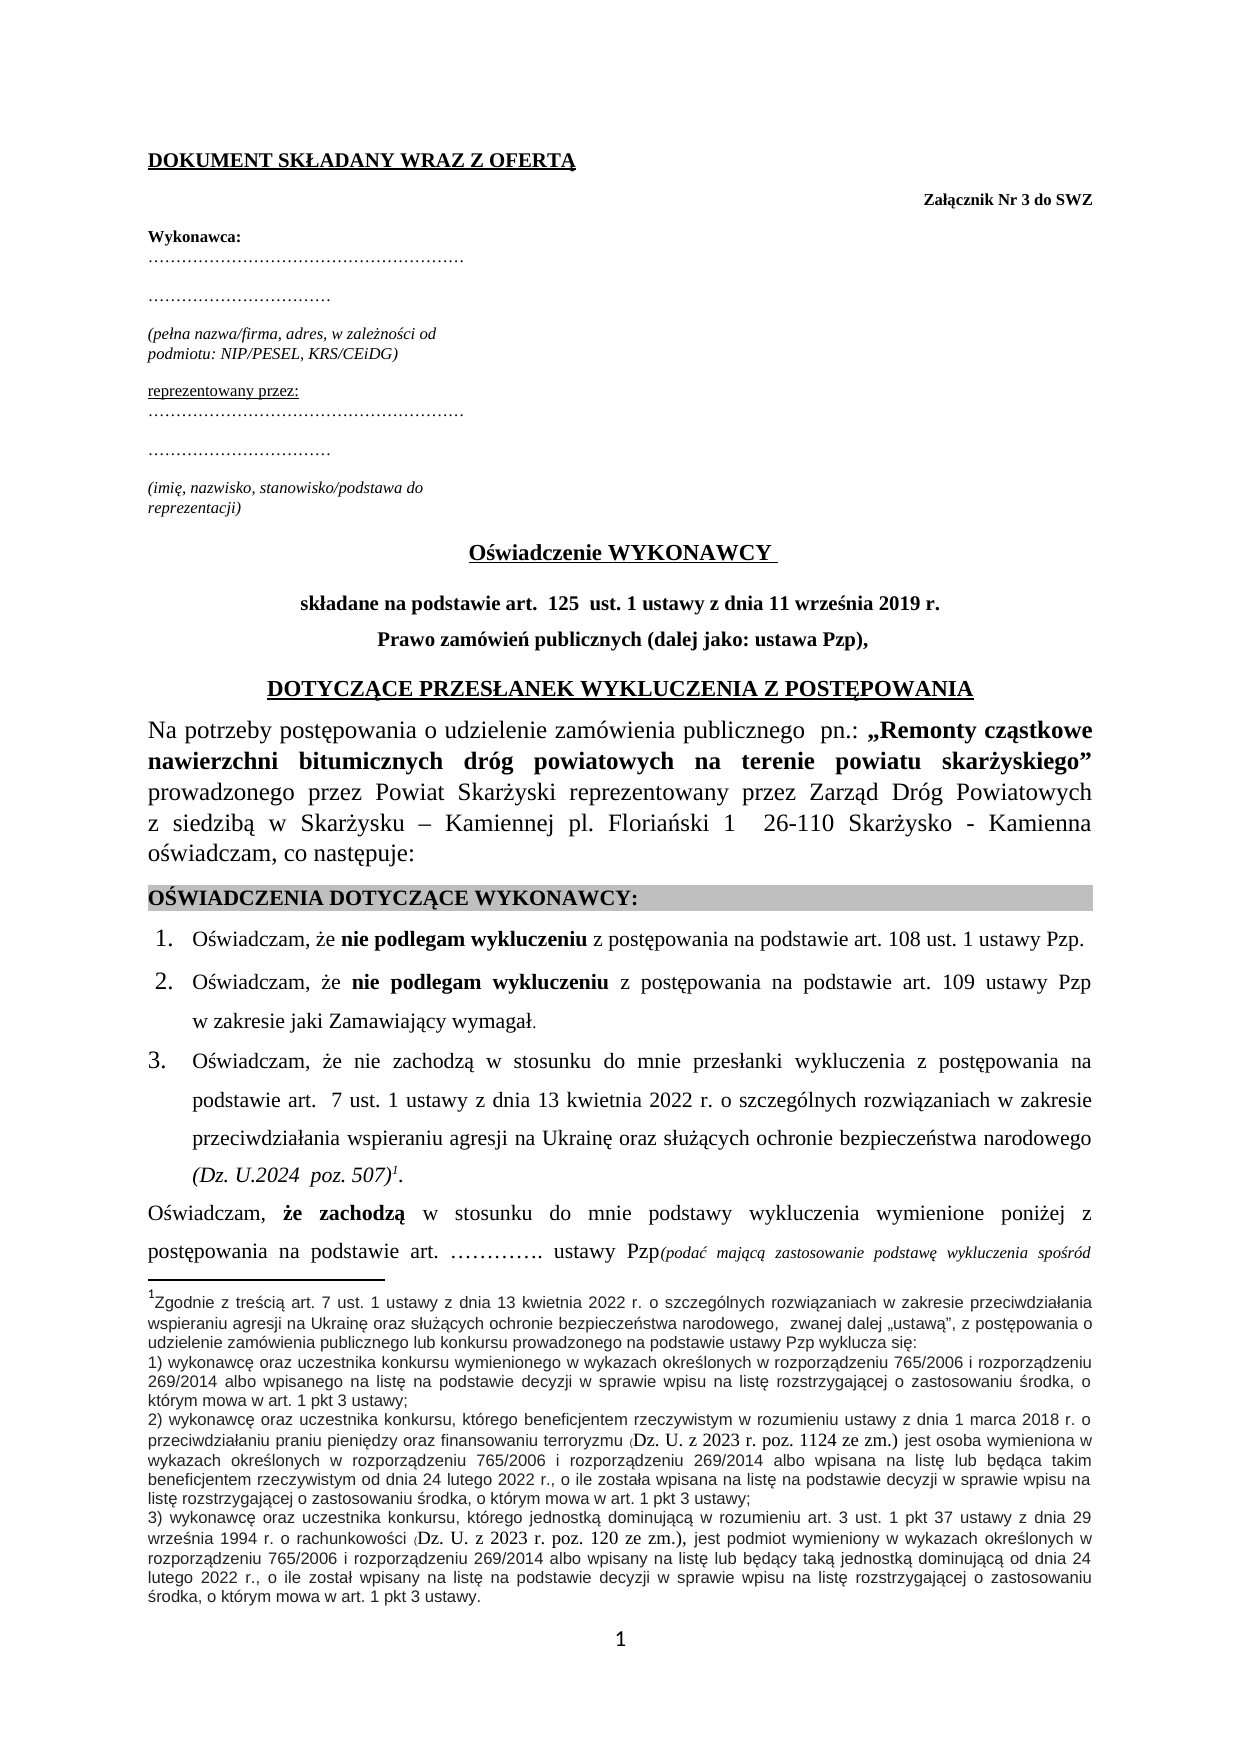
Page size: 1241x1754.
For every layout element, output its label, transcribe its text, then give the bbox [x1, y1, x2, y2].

text Prawo zamówień publicznych (dalej jako: ustawa Pzp), [148, 627, 1093, 651]
list Oświadczam, że nie podlegam wykluczeniu z postępowania na podstawie art. 108 ust. 1 ustawy Pzp. [154, 923, 1093, 952]
list Oświadczam, że nie podlegam wykluczeniu z postępowania na podstawie art. 109 ustawy Pzp w zakresie jaki Zamawiający wymagał. [154, 966, 1093, 1033]
text (pełna nazwa/firma, adres, w zależności od podmiotu: NIP/PESEL, KRS/CEiDG) [148, 324, 472, 363]
text Oświadczenie WYKONAWCY [148, 539, 1093, 565]
text ……………………………………………………………………………… [148, 247, 472, 304]
text Załącznik Nr 3 do SWZ [148, 190, 1093, 209]
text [148, 1200, 1093, 1263]
list Oświadczam, że nie zachodzą w stosunku do mnie przesłanki wykluczenia z postępowania na podstawie art. 7 ust. 1 ustawy z dnia 13 kwietnia 2022 r. o szczególnych rozwiązaniach w zakresie przeciwdziałania wspieraniu agresji na Ukrainę oraz służących ochronie bezpieczeństwa narodowego (Dz. U.2024 poz. 507). [148, 1046, 1093, 1188]
text Wykonawca: [148, 227, 1093, 246]
text reprezentowany przez: [148, 381, 1093, 400]
text Na potrzeby postępowania o udzielenie zamówienia publicznego pn.: „Remonty cząstkowe nawierzchni bitumicznych dróg powiatowych na terenie powiatu skarżyskiego” prowadzonego przez Powiat Skarżyski reprezentowany przez Zarząd Dróg Powiatowych z siedzibą w Skarżysku – Kamiennej pl. Floriański 1 26-110 Skarżysko - Kamienna oświadczam, co następuje: [148, 715, 1093, 867]
text DOKUMENT SKŁADANY WRAZ Z OFERTĄ [148, 148, 1093, 172]
text ……………………………………………………………………………… [148, 401, 472, 459]
text (imię, nazwisko, stanowisko/podstawa do reprezentacji) [148, 478, 472, 517]
text OŚWIADCZENIA DOTYCZĄCE WYKONAWCY: [148, 885, 1093, 911]
text składane na podstawie art. 125 ust. 1 ustawy z dnia 11 września 2019 r. [148, 591, 1093, 615]
text DOTYCZĄCE PRZESŁANEK WYKLUCZENIA Z POSTĘPOWANIA [148, 675, 1093, 702]
